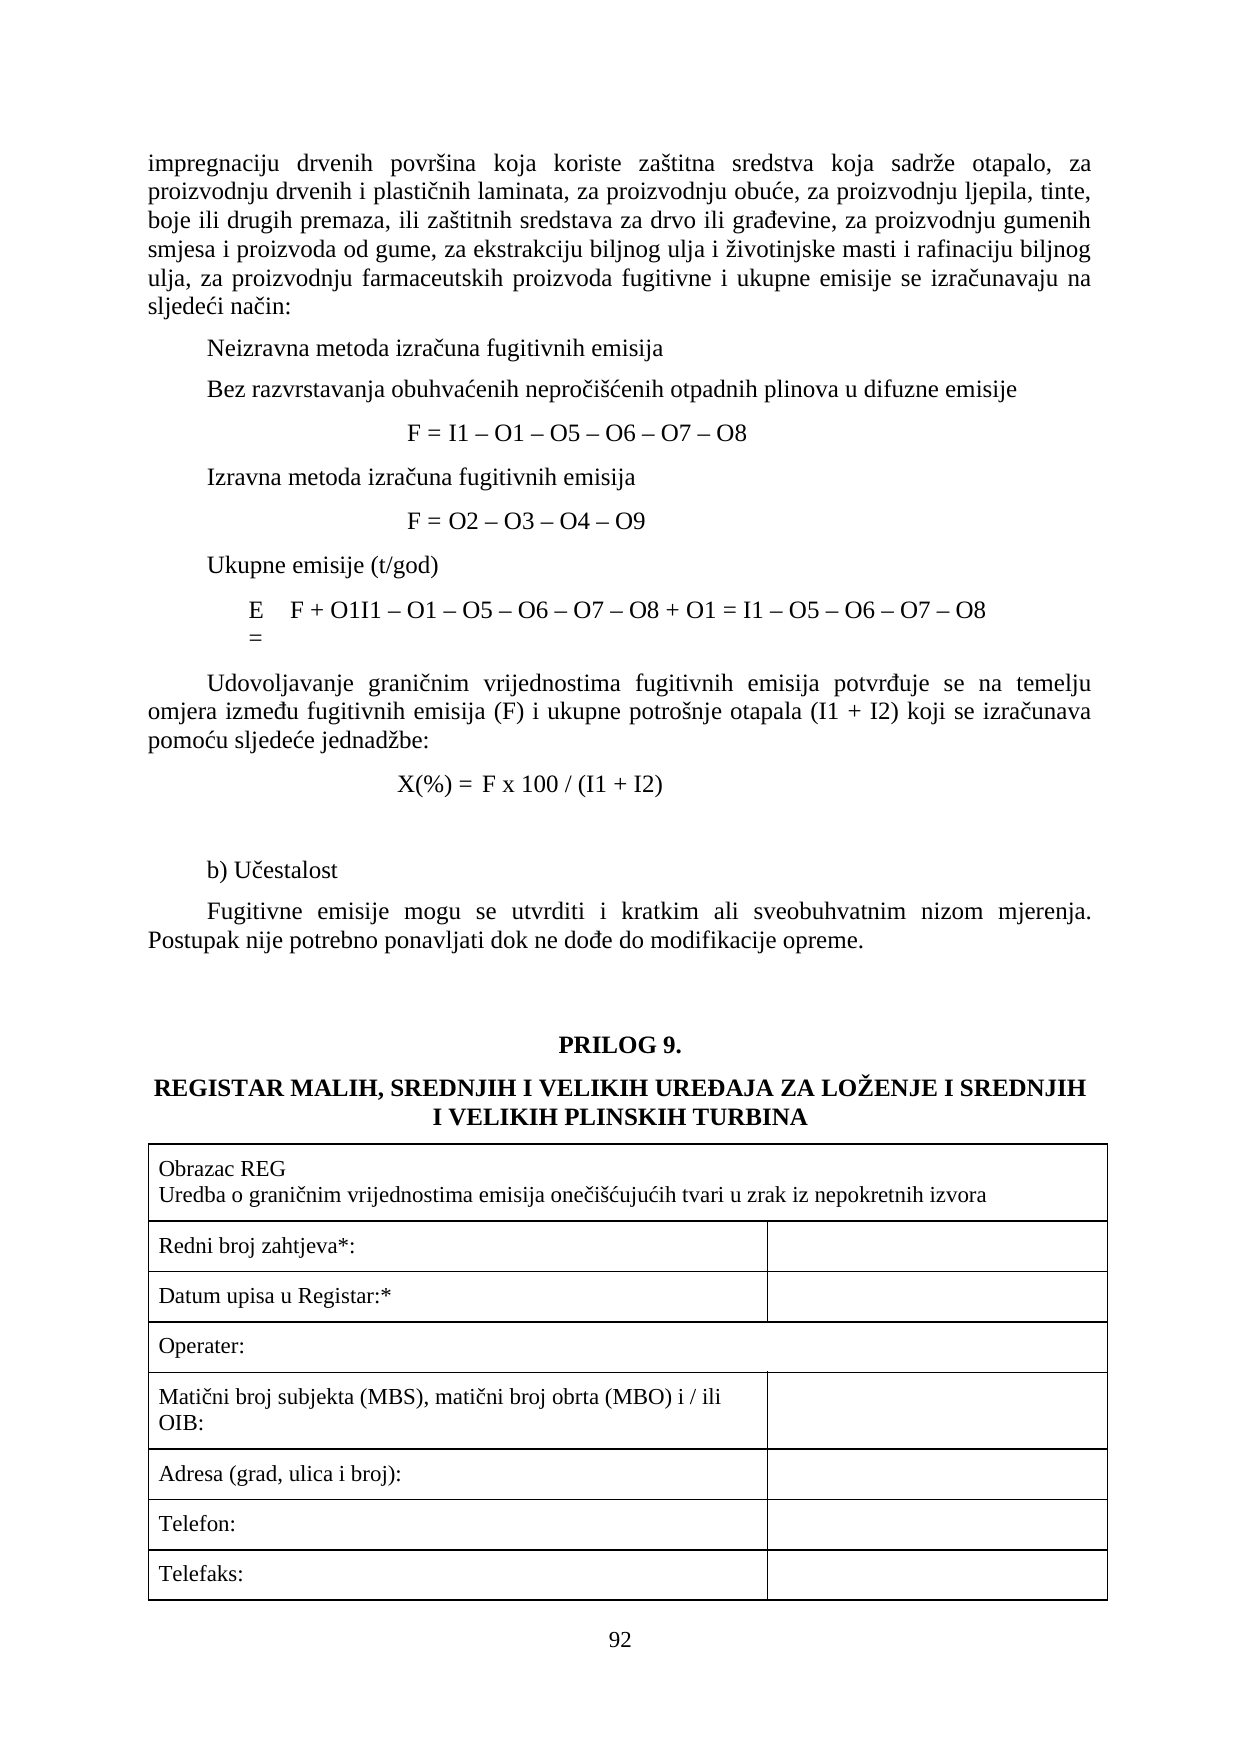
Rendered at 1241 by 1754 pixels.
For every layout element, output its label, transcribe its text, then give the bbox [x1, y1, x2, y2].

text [148, 148, 1093, 320]
text b) Učestalost [148, 855, 1093, 883]
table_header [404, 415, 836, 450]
text Izravna metoda izračuna fugitivnih emisija [148, 462, 1093, 491]
text Ukupne emisije (t/god) [148, 551, 1093, 579]
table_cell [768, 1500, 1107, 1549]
text Udovoljavanje graničnim vrijednostima fugitivnih emisija potvrđuje se na temelju omjera između fugitivnih emisija (F) i ukupne potrošnje otapala (I1 + I2) koji se izračunava pomoću sljedeće jednadžbe: [148, 668, 1093, 754]
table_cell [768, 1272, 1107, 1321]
text Bez razvrstavanja obuhvaćenih nepročišćenih otpadnih plinova u difuzne emisije [148, 374, 1093, 403]
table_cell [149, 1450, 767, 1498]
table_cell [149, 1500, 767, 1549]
text REGISTAR MALIH, SREDNJIH I VELIKIH UREĐAJA ZA LOŽENJE I SREDNJIH I VELIKIH PLINSKIH TURBINA [148, 1073, 1093, 1131]
text Neizravna metoda izračuna fugitivnih emisija [148, 333, 1093, 361]
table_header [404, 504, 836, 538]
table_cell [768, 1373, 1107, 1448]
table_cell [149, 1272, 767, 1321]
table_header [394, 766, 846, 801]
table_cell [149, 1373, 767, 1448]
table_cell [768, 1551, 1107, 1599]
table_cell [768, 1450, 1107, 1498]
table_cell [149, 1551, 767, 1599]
subtitle PRILOG 9. [148, 1030, 1093, 1058]
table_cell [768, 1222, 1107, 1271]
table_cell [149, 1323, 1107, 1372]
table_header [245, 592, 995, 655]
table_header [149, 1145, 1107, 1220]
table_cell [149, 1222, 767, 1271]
text Fugitivne emisije mogu se utvrditi i kratkim ali sveobuhvatnim nizom mjerenja. Postupak nije potrebno ponavljati dok ne dođe do modifikacije opreme. [148, 896, 1093, 953]
